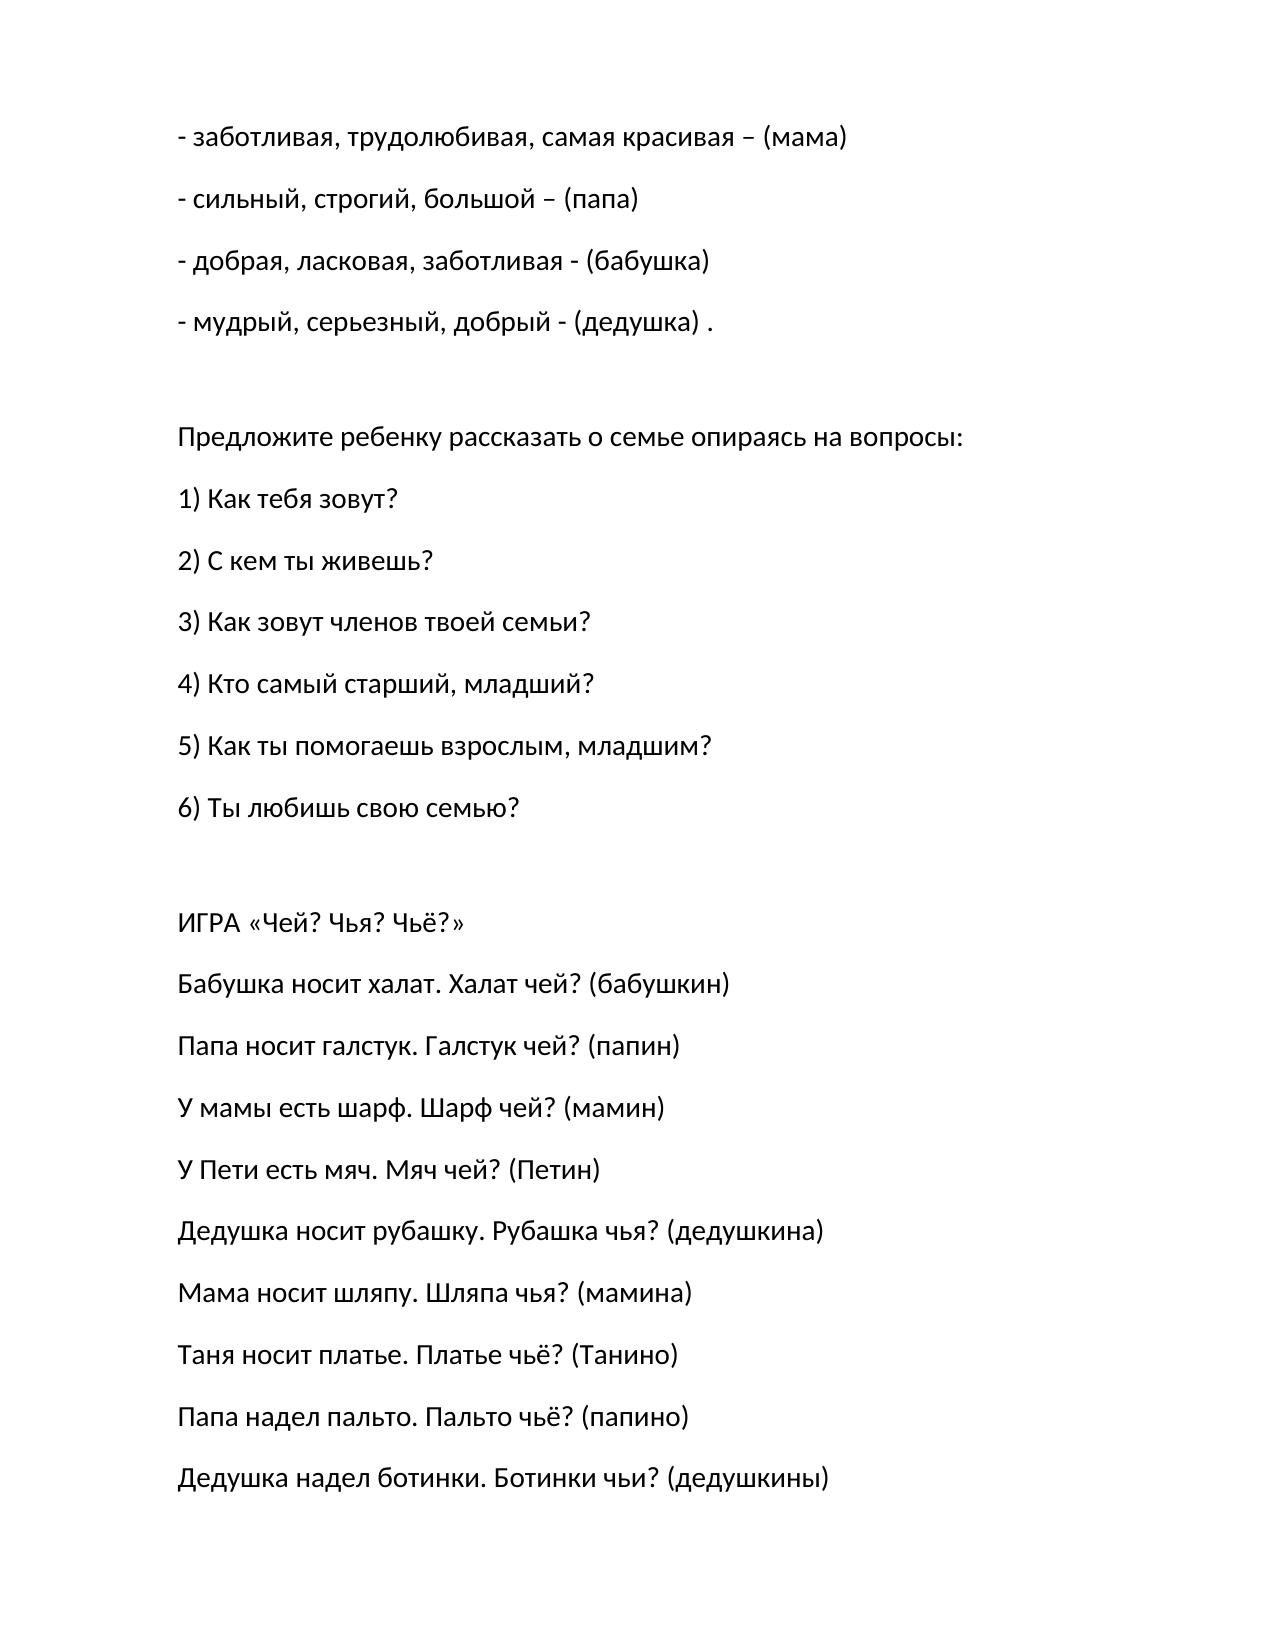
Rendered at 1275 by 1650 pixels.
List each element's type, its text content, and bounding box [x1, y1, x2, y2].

text 3) Как зовут членов твоей семьи? [177, 603, 1186, 639]
text Предложите ребенку рассказать о семье опираясь на вопросы: [177, 418, 1186, 454]
text 2) С кем ты живешь? [177, 542, 1186, 577]
text Папа надел пальто. Пальто чьё? (папино) [177, 1398, 1186, 1433]
text У мамы есть шарф. Шарф чей? (мамин) [177, 1089, 1186, 1124]
text 1) Как тебя зовут? [177, 480, 1186, 516]
text Дедушка носит рубашку. Рубашка чья? (дедушкина) [177, 1212, 1186, 1248]
text - сильный, строгий, большой – (папа) [177, 180, 1186, 216]
text Таня носит платье. Платье чьё? (Танино) [177, 1336, 1186, 1372]
text Мама носит шляпу. Шляпа чья? (мамина) [177, 1274, 1186, 1310]
text 5) Как ты помогаешь взрослым, младшим? [177, 727, 1186, 763]
text Дедушка надел ботинки. Ботинки чьи? (дедушкины) [177, 1459, 1186, 1495]
text 4) Кто самый старший, младший? [177, 665, 1186, 701]
text Папа носит галстук. Галстук чей? (папин) [177, 1027, 1186, 1063]
text - заботливая, трудолюбивая, самая красивая – (мама) [177, 118, 1186, 154]
text 6) Ты любишь свою семью? [177, 789, 1186, 824]
text У Пети есть мяч. Мяч чей? (Петин) [177, 1151, 1186, 1186]
text ИГРА «Чей? Чья? Чьё?» [177, 904, 1186, 939]
text Бабушка носит халат. Халат чей? (бабушкин) [177, 965, 1186, 1001]
text - добрая, ласковая, заботливая - (бабушка) [177, 242, 1186, 277]
text - мудрый, серьезный, добрый - (дедушка) . [177, 303, 1186, 339]
